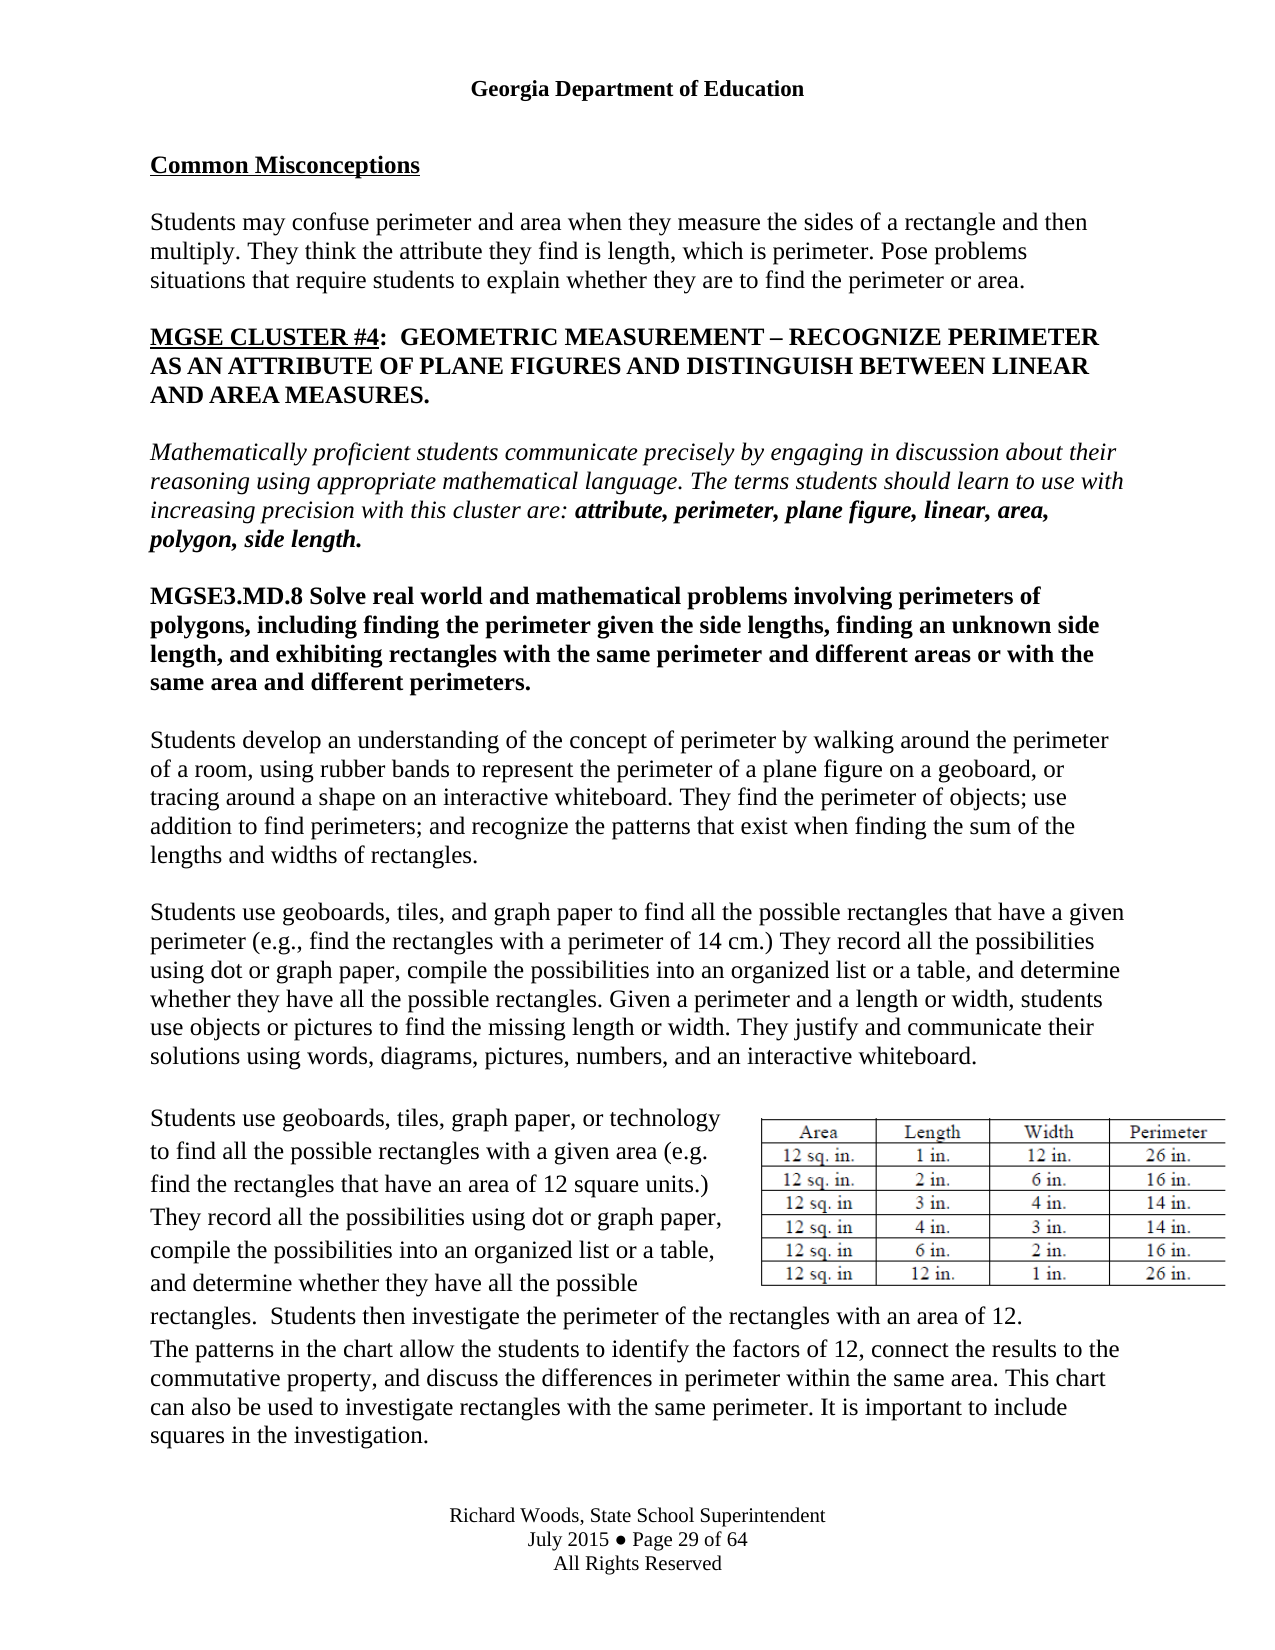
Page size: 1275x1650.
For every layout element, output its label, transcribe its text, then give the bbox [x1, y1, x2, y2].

list MGSE3.MD.8 Solve real world and mathematical problems involving perimeters of polygons, including finding the perimeter given the side lengths, finding an unknown side length, and exhibiting rectangles with the same perimeter and different areas or with the same area and different perimeters. [150, 581, 1125, 696]
list Common Misconceptions [150, 150, 1125, 179]
text Students use geoboards, tiles, graph paper, or technology to find all the possible rectangles with a given area (e.g. find the rectangles that have an area of 12 square units.) They record all the possibilities using dot or graph paper, compile the possibilities into an organized list or a table, and determine whether they have all the possible rectangles. Students then investigate the perimeter of the rectangles with an area of 12. [150, 1103, 1125, 1330]
text Students may confuse perimeter and area when they measure the sides of a rectangle and then multiply. They think the attribute they find is length, which is perimeter. Pose problems situations that require students to explain whether they are to find the perimeter or area. [150, 207, 1125, 294]
subtitle MGSE Cluster #4: Geometric measurement – recognize perimeter as an attribute of plane figures and distinguish between linear and area measures. [150, 322, 1125, 409]
list Mathematically proficient students communicate precisely by engaging in discussion about their reasoning using appropriate mathematical language. The terms students should learn to use with increasing precision with this cluster are: attribute, perimeter, plane figure, linear, area, polygon, side length. [150, 437, 1125, 552]
list Students use geoboards, tiles, and graph paper to find all the possible rectangles that have a given perimeter (e.g., find the rectangles with a perimeter of 14 cm.) They record all the possibilities using dot or graph paper, compile the possibilities into an organized list or a table, and determine whether they have all the possible rectangles. Given a perimeter and a length or width, students use objects or pictures to find the missing length or width. They justify and communicate their solutions using words, diagrams, pictures, numbers, and an interactive whiteboard. [150, 897, 1125, 1070]
list Students develop an understanding of the concept of perimeter by walking around the perimeter of a room, using rubber bands to represent the perimeter of a plane figure on a geoboard, or tracing around a shape on an interactive whiteboard. They find the perimeter of objects; use addition to find perimeters; and recognize the patterns that exist when finding the sum of the lengths and widths of rectangles. [150, 725, 1125, 869]
text The patterns in the chart allow the students to identify the factors of 12, connect the results to the commutative property, and discuss the differences in perimeter within the same area. This chart can also be used to investigate rectangles with the same perimeter. It is important to include squares in the investigation. [150, 1334, 1125, 1449]
